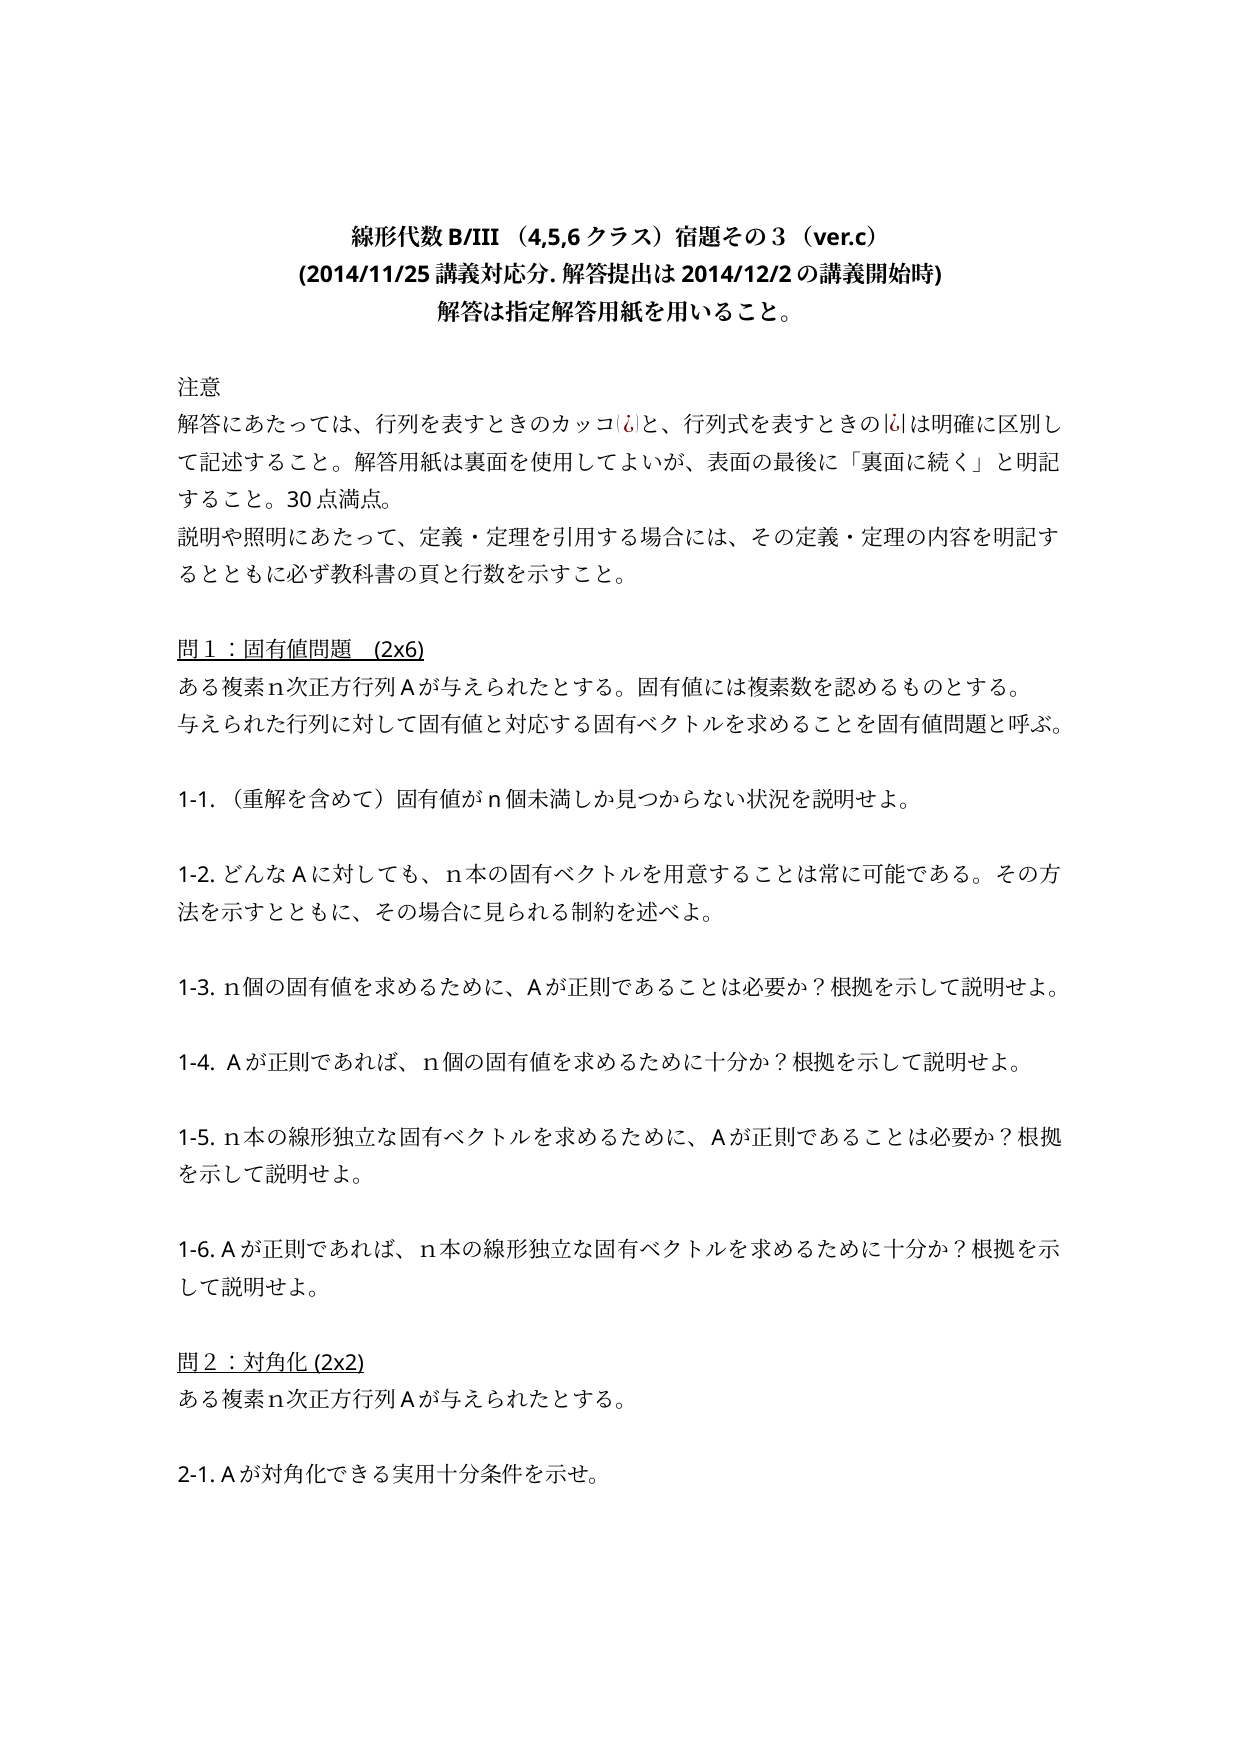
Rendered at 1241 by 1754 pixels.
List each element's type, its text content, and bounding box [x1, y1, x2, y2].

text 1-3. ｎ個の固有値を求めるために、Aが正則であることは必要か？根拠を示して説明せよ。 [177, 967, 1063, 1004]
text 1-6. Aが正則であれば、ｎ本の線形独立な固有ベクトルを求めるために十分か？根拠を示して説明せよ。 [177, 1229, 1063, 1304]
text 解答は指定解答用紙を用いること。 [177, 292, 1063, 329]
text 線形代数B/III （4,5,6クラス）宿題その３（ver.c） [177, 217, 1063, 254]
text ある複素ｎ次正方行列Aが与えられたとする。 [177, 1379, 1063, 1417]
text 解答にあたっては、行列を表すときのカッコと、行列式を表すときのは明確に区別して記述すること。解答用紙は裏面を使用してよいが、表面の最後に「裏面に続く」と明記すること。30点満点。 [177, 404, 1063, 517]
text ある複素ｎ次正方行列Aが与えられたとする。固有値には複素数を認めるものとする。 [177, 667, 1063, 704]
text 注意 [177, 367, 1063, 404]
text 1-1. （重解を含めて）固有値がn個未満しか見つからない状況を説明せよ。 [177, 779, 1063, 817]
text (2014/11/25講義対応分. 解答提出は2014/12/2の講義開始時) [177, 254, 1063, 292]
text 1-5. ｎ本の線形独立な固有ベクトルを求めるために、Aが正則であることは必要か？根拠を示して説明せよ。 [177, 1117, 1063, 1192]
text 与えられた行列に対して固有値と対応する固有ベクトルを求めることを固有値問題と呼ぶ。 [177, 704, 1063, 742]
text 1-2. どんなAに対しても、ｎ本の固有ベクトルを用意することは常に可能である。その方法を示すとともに、その場合に見られる制約を述べよ。 [177, 854, 1063, 929]
text 説明や照明にあたって、定義・定理を引用する場合には、その定義・定理の内容を明記するとともに必ず教科書の頁と行数を示すこと。 [177, 517, 1063, 592]
text 問２：対角化 (2x2) [177, 1342, 1063, 1379]
text 2-1. Aが対角化できる実用十分条件を示せ。 [177, 1454, 1063, 1492]
text 問１：固有値問題 (2x6) [177, 629, 1063, 667]
text 1-4. Aが正則であれば、ｎ個の固有値を求めるために十分か？根拠を示して説明せよ。 [177, 1042, 1063, 1079]
